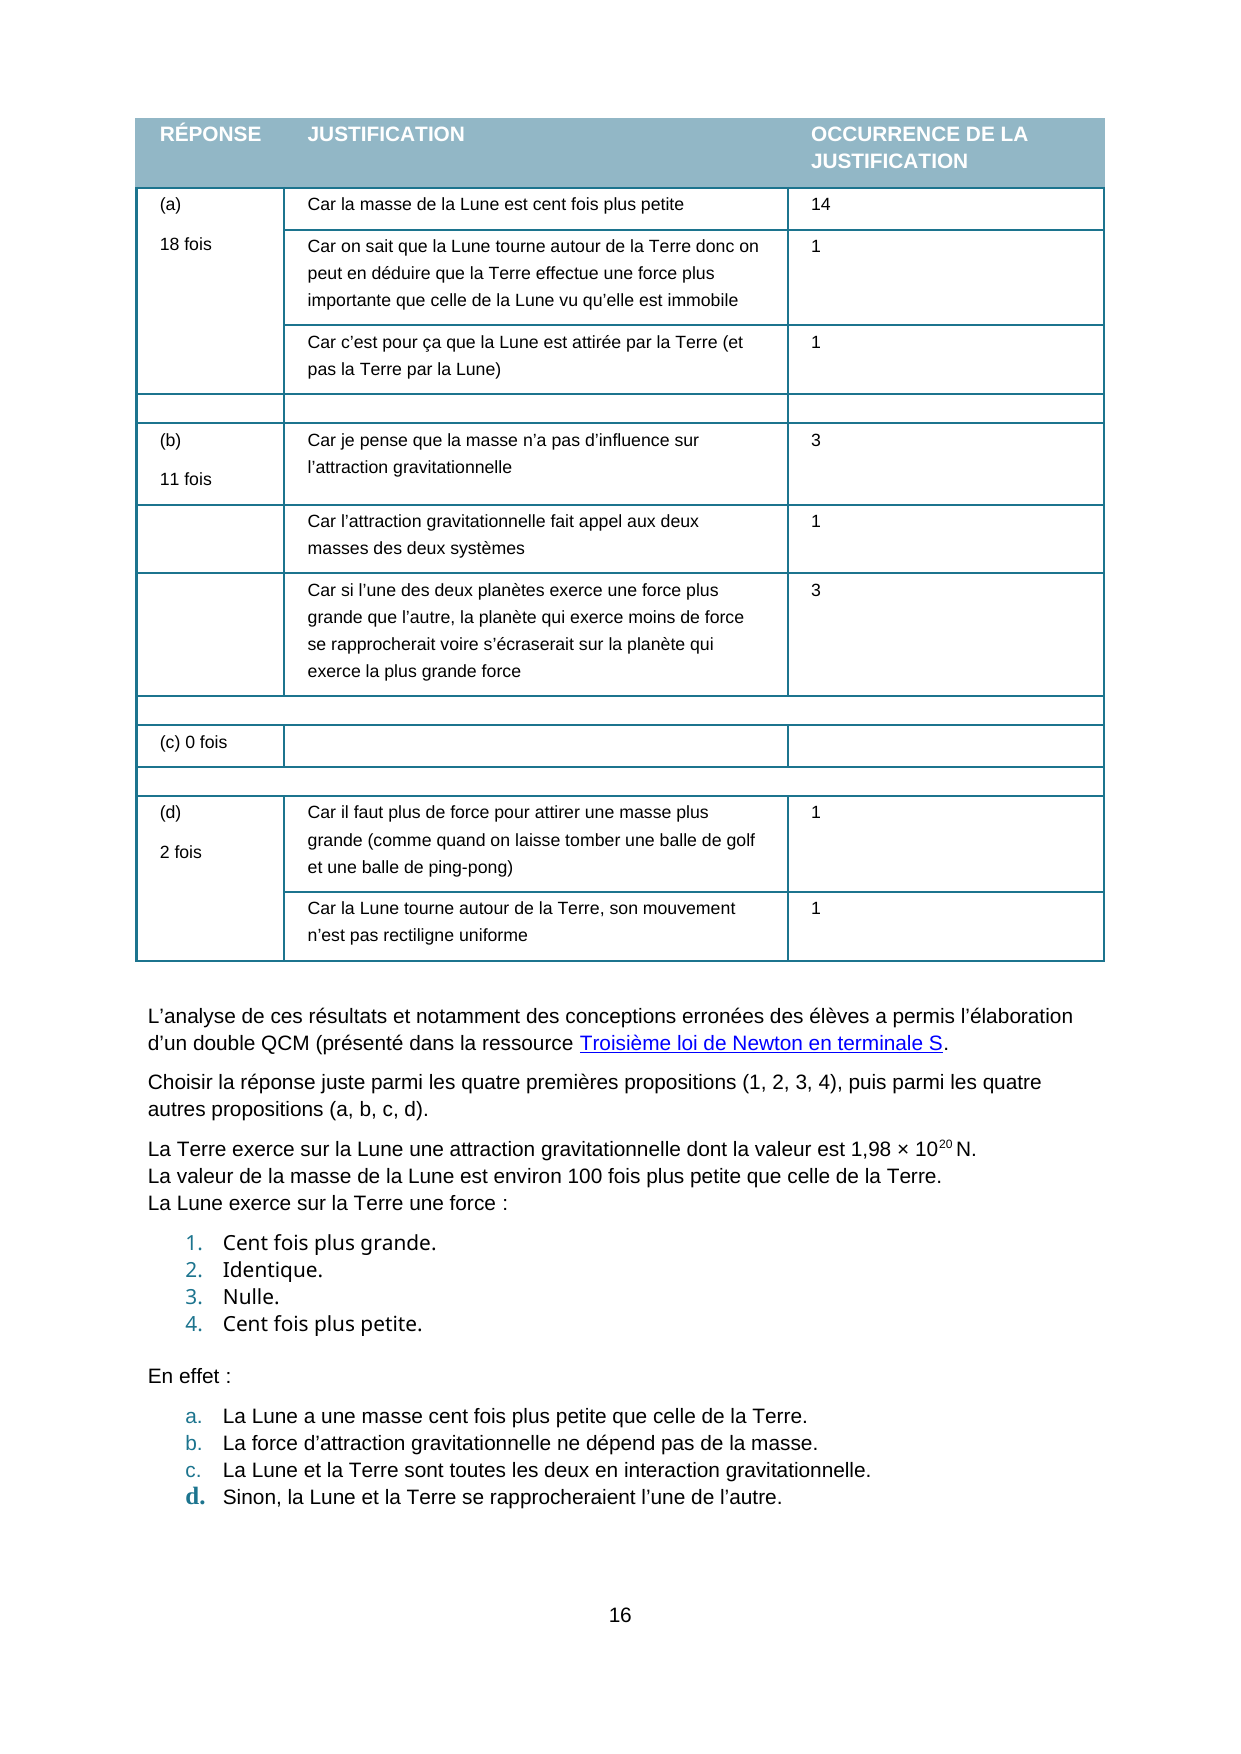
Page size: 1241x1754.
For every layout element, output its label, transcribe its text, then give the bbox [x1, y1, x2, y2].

table_header RÉponse [138, 120, 283, 187]
table_cell Car c’est pour ça que la Lune est attirée par la Terre (et pas la Terre par la Lune) [285, 326, 787, 393]
text La Lune exerce sur la Terre une force : [148, 1189, 1092, 1216]
table_cell (c) 0 fois [138, 726, 283, 766]
list La Lune et la Terre sont toutes les deux en interaction gravitationnelle. [185, 1456, 1092, 1483]
text En effet : [148, 1362, 1092, 1389]
table_cell [138, 506, 283, 572]
table_cell [138, 697, 1103, 724]
list La force d’attraction gravitationnelle ne dépend pas de la masse. [185, 1428, 1092, 1456]
table_cell Car si l’une des deux planètes exerce une force plus grande que l’autre, la planète qui exerce moins de force se rapprocherait voire s’écraserait sur la planète qui exerce la plus grande force [285, 574, 787, 695]
list Cent fois plus grande. [185, 1228, 1092, 1256]
list Sinon, la Lune et la Terre se rapprocheraient l’une de l’autre. [185, 1483, 1092, 1510]
table_cell 3 [789, 424, 1103, 503]
list La Lune a une masse cent fois plus petite que celle de la Terre. [185, 1401, 1092, 1428]
table_cell [138, 395, 283, 422]
table_cell (d) 2 fois [138, 797, 283, 960]
table_cell 3 [789, 574, 1103, 695]
table_cell 1 [789, 797, 1103, 891]
table_header Occurrence de la justification [789, 120, 1103, 187]
table_cell Car la masse de la Lune est cent fois plus petite [285, 189, 787, 228]
table_cell [138, 768, 1103, 795]
table_cell (b) 11 fois [138, 424, 283, 503]
table_cell 1 [789, 326, 1103, 393]
list Identique. [185, 1256, 1092, 1283]
table_cell Car on sait que la Lune tourne autour de la Terre donc on peut en déduire que la Terre effectue une force plus importante que celle de la Lune vu qu’elle est immobile [285, 231, 787, 324]
table_cell [285, 395, 787, 422]
table_cell 14 [789, 189, 1103, 228]
table_cell [789, 726, 1103, 766]
table_cell (a) 18 fois [138, 189, 283, 393]
list Cent fois plus petite. [185, 1310, 1092, 1337]
text La Terre exerce sur la Lune une attraction gravitationnelle dont la valeur est 1,98 × 1020 N. [148, 1135, 1092, 1162]
table_cell [789, 395, 1103, 422]
table_cell 1 [789, 893, 1103, 960]
list Nulle. [185, 1283, 1092, 1310]
text La valeur de la masse de la Lune est environ 100 fois plus petite que celle de la Terre. [148, 1162, 1092, 1189]
text Choisir la réponse juste parmi les quatre premières propositions (1, 2, 3, 4), puis parmi les quatre autres propositions (a, b, c, d). [148, 1068, 1092, 1122]
text L’analyse de ces résultats et notamment des conceptions erronées des élèves a permis l’élaboration d’un double QCM (présenté dans la ressource Troisième loi de Newton en terminale S. [148, 1001, 1092, 1056]
table_cell Car je pense que la masse n’a pas d’influence sur l’attraction gravitationnelle [285, 424, 787, 503]
table_cell Car la Lune tourne autour de la Terre, son mouvement n’est pas rectiligne uniforme [285, 893, 787, 960]
table_cell [285, 726, 787, 766]
table_header Justification [285, 120, 787, 187]
table_cell [138, 574, 283, 695]
table_cell 1 [789, 506, 1103, 572]
table_cell Car il faut plus de force pour attirer une masse plus grande (comme quand on laisse tomber une balle de golf et une balle de ping-pong) [285, 797, 787, 891]
table_cell 1 [789, 231, 1103, 324]
table_cell Car l’attraction gravitationnelle fait appel aux deux masses des deux systèmes [285, 506, 787, 572]
